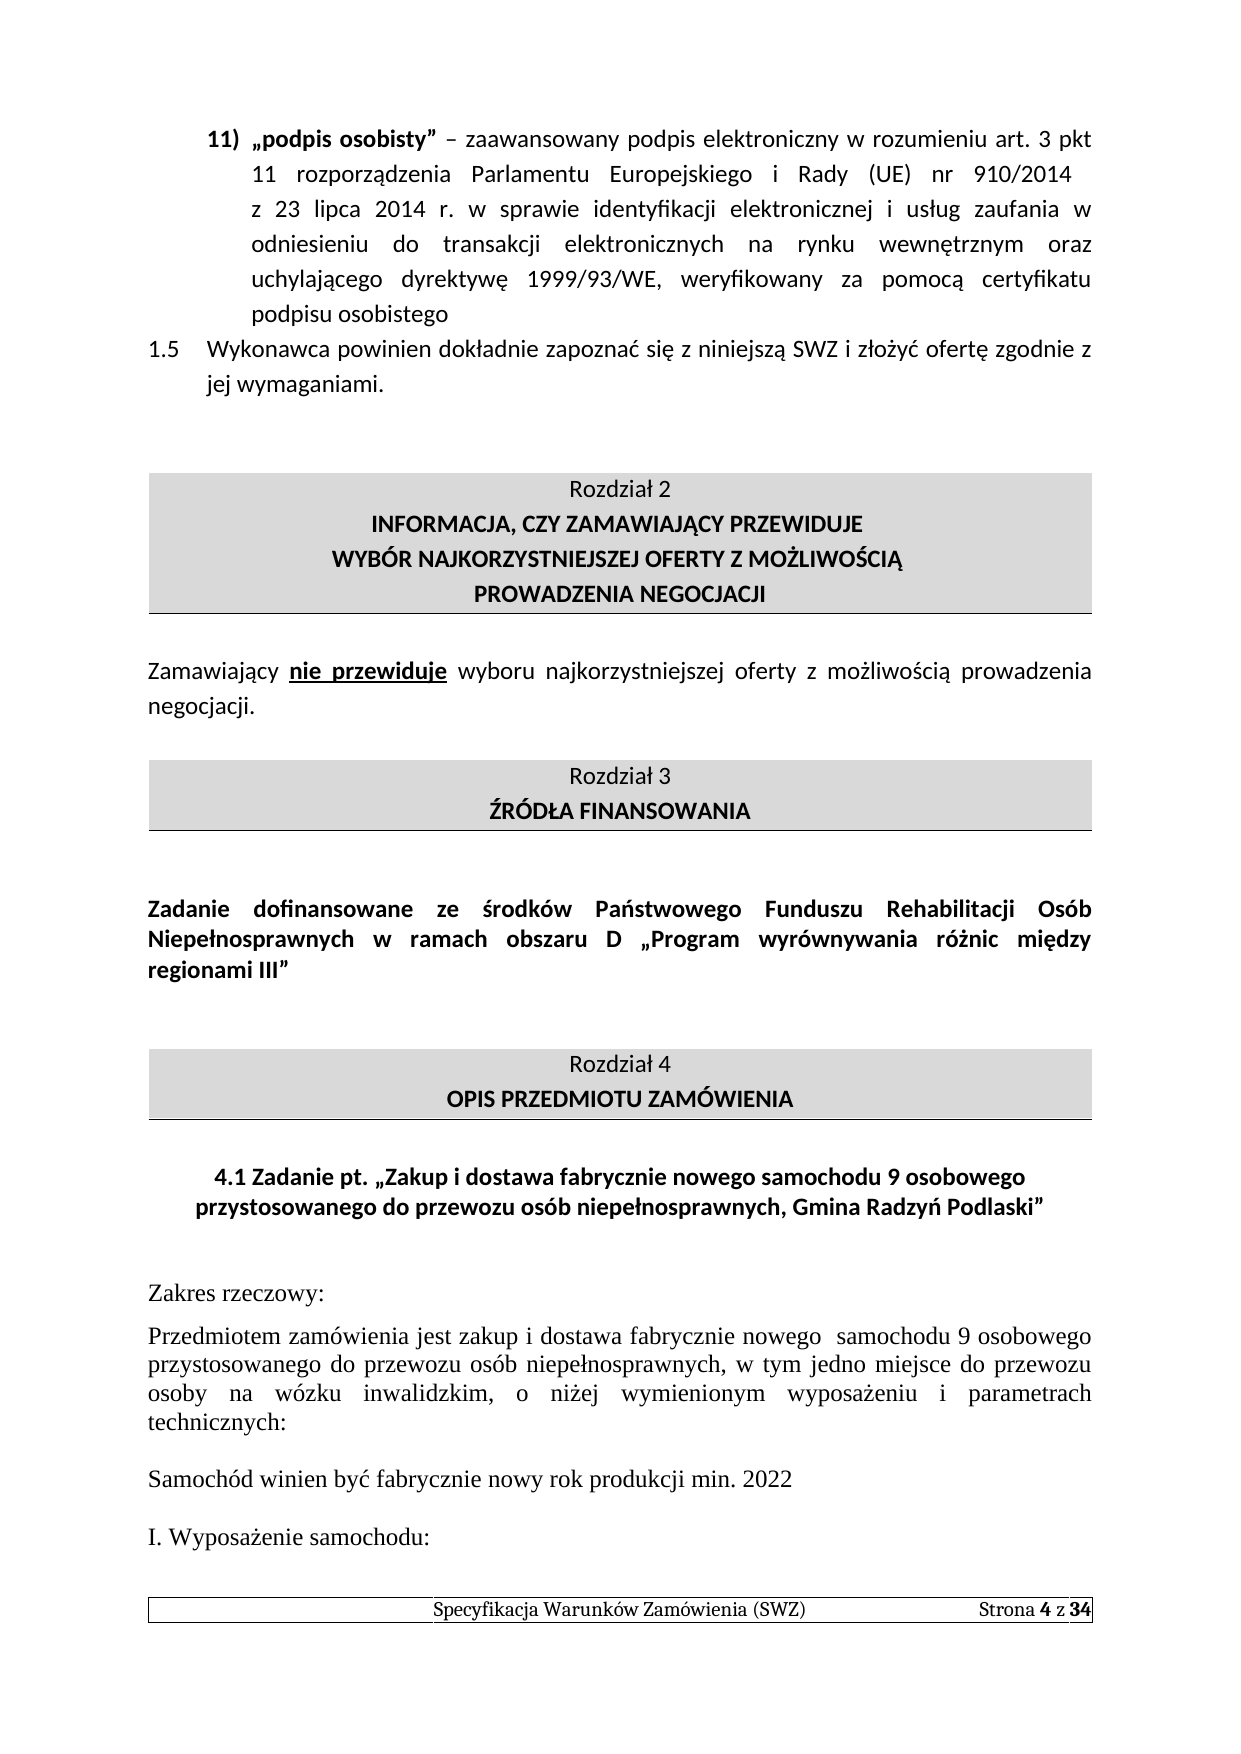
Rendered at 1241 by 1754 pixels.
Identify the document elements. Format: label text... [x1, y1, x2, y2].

text Zamawiający nie przewiduje wyboru najkorzystniejszej oferty z możliwością prowadzenia negocjacji. [148, 655, 1093, 720]
table_header Rozdział 4 OPIS PRZEDMIOTU ZAMÓWIENIA [149, 1049, 1092, 1118]
list Wykonawca powinien dokładnie zapoznać się z niniejszą SWZ i złożyć ofertę zgodnie z jej wymaganiami. [148, 333, 1093, 398]
table_header Rozdział 3 ŹRÓDŁA FINANSOWANIA [149, 760, 1092, 830]
text I. Wyposażenie samochodu: [148, 1522, 1093, 1551]
list „podpis osobisty” – zaawansowany podpis elektroniczny w rozumieniu art. 3 pkt 11 rozporządzenia Parlamentu Europejskiego i Rady (UE) nr 910/2014 z 23 lipca 2014 r. w sprawie identyfikacji elektronicznej i usług zaufania w odniesieniu do transakcji elektronicznych na rynku wewnętrznym oraz uchylającego dyrektywę 1999/93/WE, weryfikowany za pomocą certyfikatu podpisu osobistego [207, 123, 1093, 328]
text Przedmiotem zamówienia jest zakup i dostawa fabrycznie nowego samochodu 9 osobowego przystosowanego do przewozu osób niepełnosprawnych, w tym jedno miejsce do przewozu osoby na wózku inwalidzkim, o niżej wymienionym wyposażeniu i parametrach technicznych: [148, 1321, 1093, 1436]
text 4.1 Zadanie pt. „Zakup i dostawa fabrycznie nowego samochodu 9 osobowego przystosowanego do przewozu osób niepełnosprawnych, Gmina Radzyń Podlaski” [148, 1161, 1093, 1222]
text Samochód winien być fabrycznie nowy rok produkcji min. 2022 [148, 1464, 1093, 1493]
text Zadanie dofinansowane ze środków Państwowego Funduszu Rehabilitacji Osób Niepełnosprawnych w ramach obszaru D „Program wyrównywania różnic między regionami III” [148, 893, 1093, 984]
text Zakres rzeczowy: [148, 1278, 1093, 1306]
table_header Rozdział 2 INFORMACJA, CZY ZAMAWIAJĄCY PRZEWIDUJE WYBÓR NAJKORZYSTNIEJSZEJ OFERTY Z MOŻLIWOŚCIĄ PROWADZENIA NEGOCJACJI [149, 473, 1092, 613]
